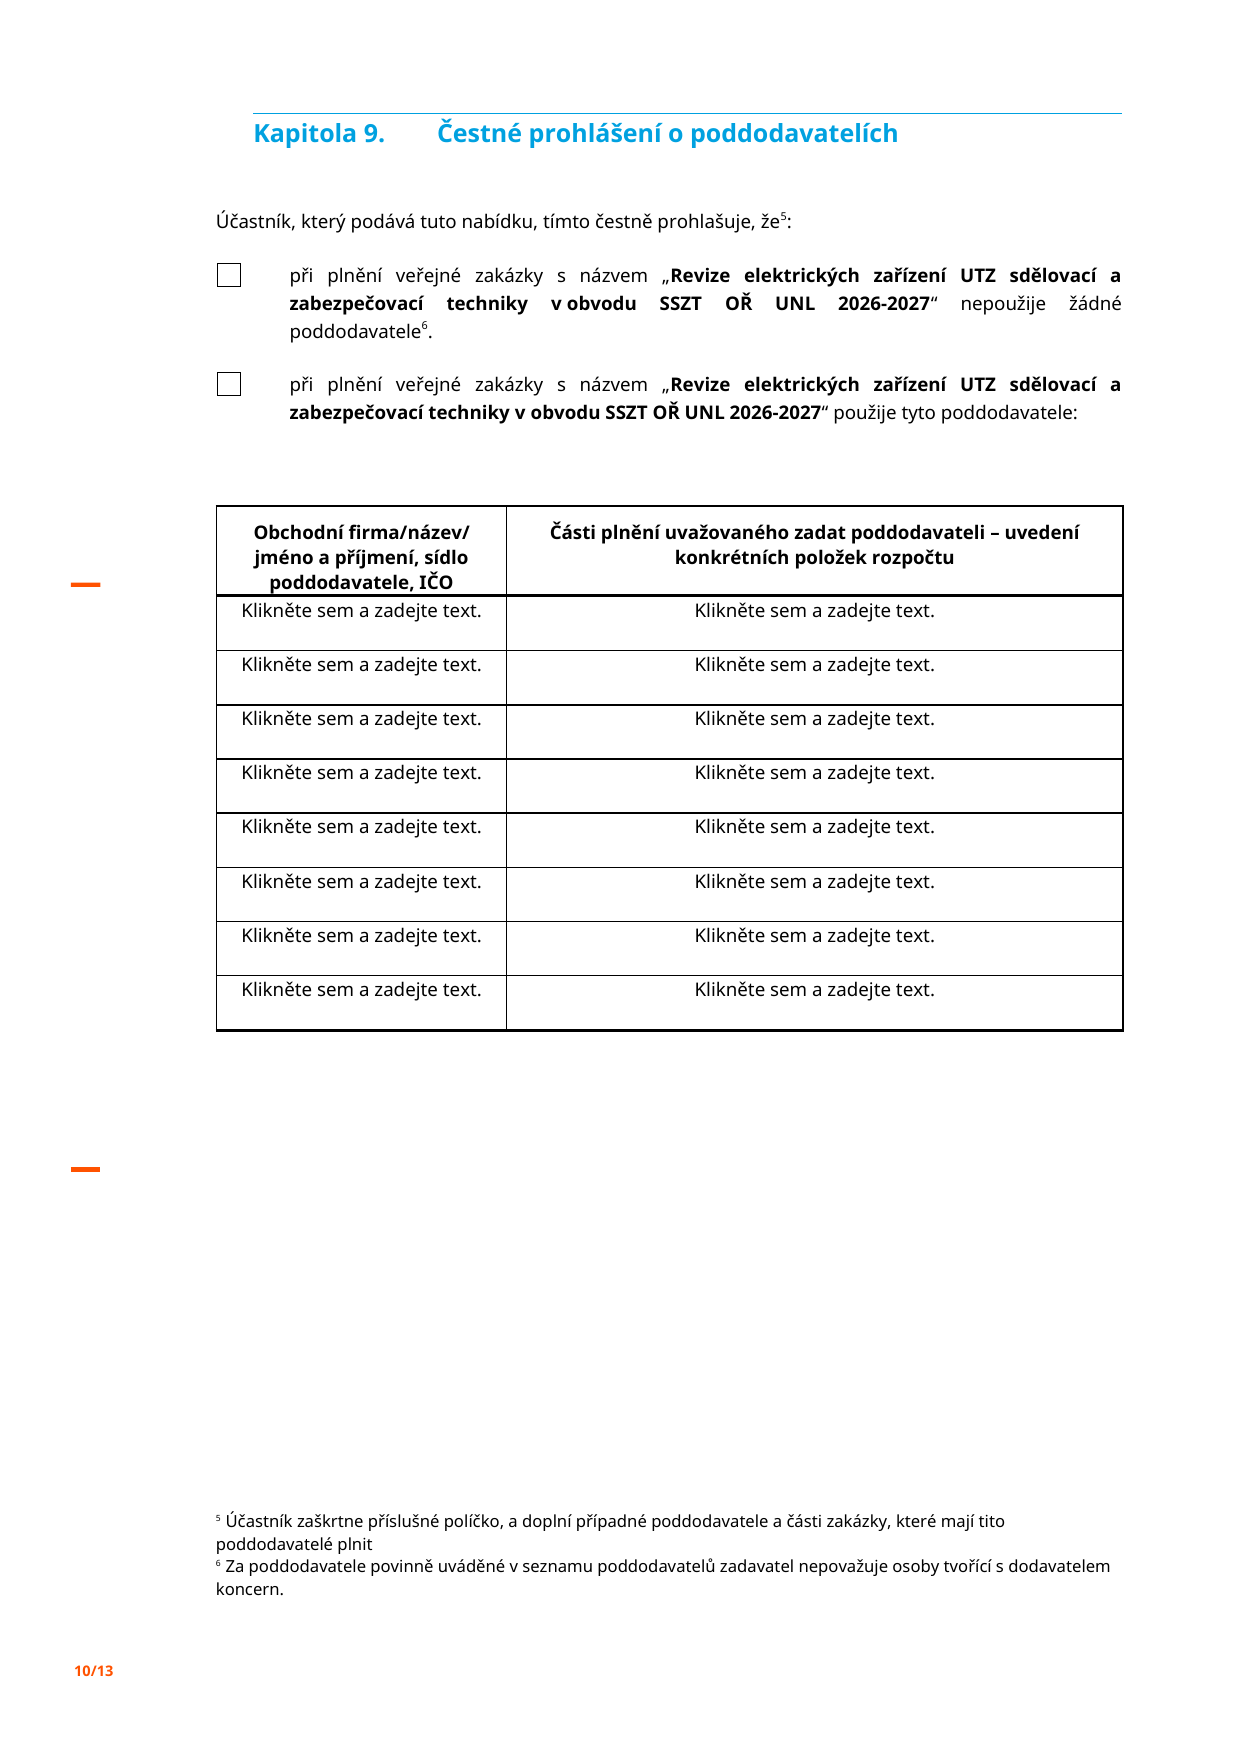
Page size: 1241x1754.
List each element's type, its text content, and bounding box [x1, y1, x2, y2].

table_header Obchodní firma/název/ jméno a příjmení, sídlo poddodavatele, IČO [217, 507, 506, 594]
table_header Části plnění uvažovaného zadat poddodavateli – uvedení konkrétních položek rozpočtu [507, 507, 1122, 594]
text při plnění veřejné zakázky s názvem „Revize elektrických zařízení UTZ sdělovací a zabezpečovací techniky v obvodu SSZT OŘ UNL 2026-2027“ nepoužije žádné poddodavatele. [216, 262, 1122, 343]
text Účastník, který podává tuto nabídku, tímto čestně prohlašuje, že: [216, 209, 1122, 234]
text při plnění veřejné zakázky s názvem „Revize elektrických zařízení UTZ sdělovací a zabezpečovací techniky v obvodu SSZT OŘ UNL 2026-2027“ použije tyto poddodavatele: [216, 371, 1122, 424]
subtitle Čestné prohlášení o poddodavatelích [253, 114, 1122, 149]
